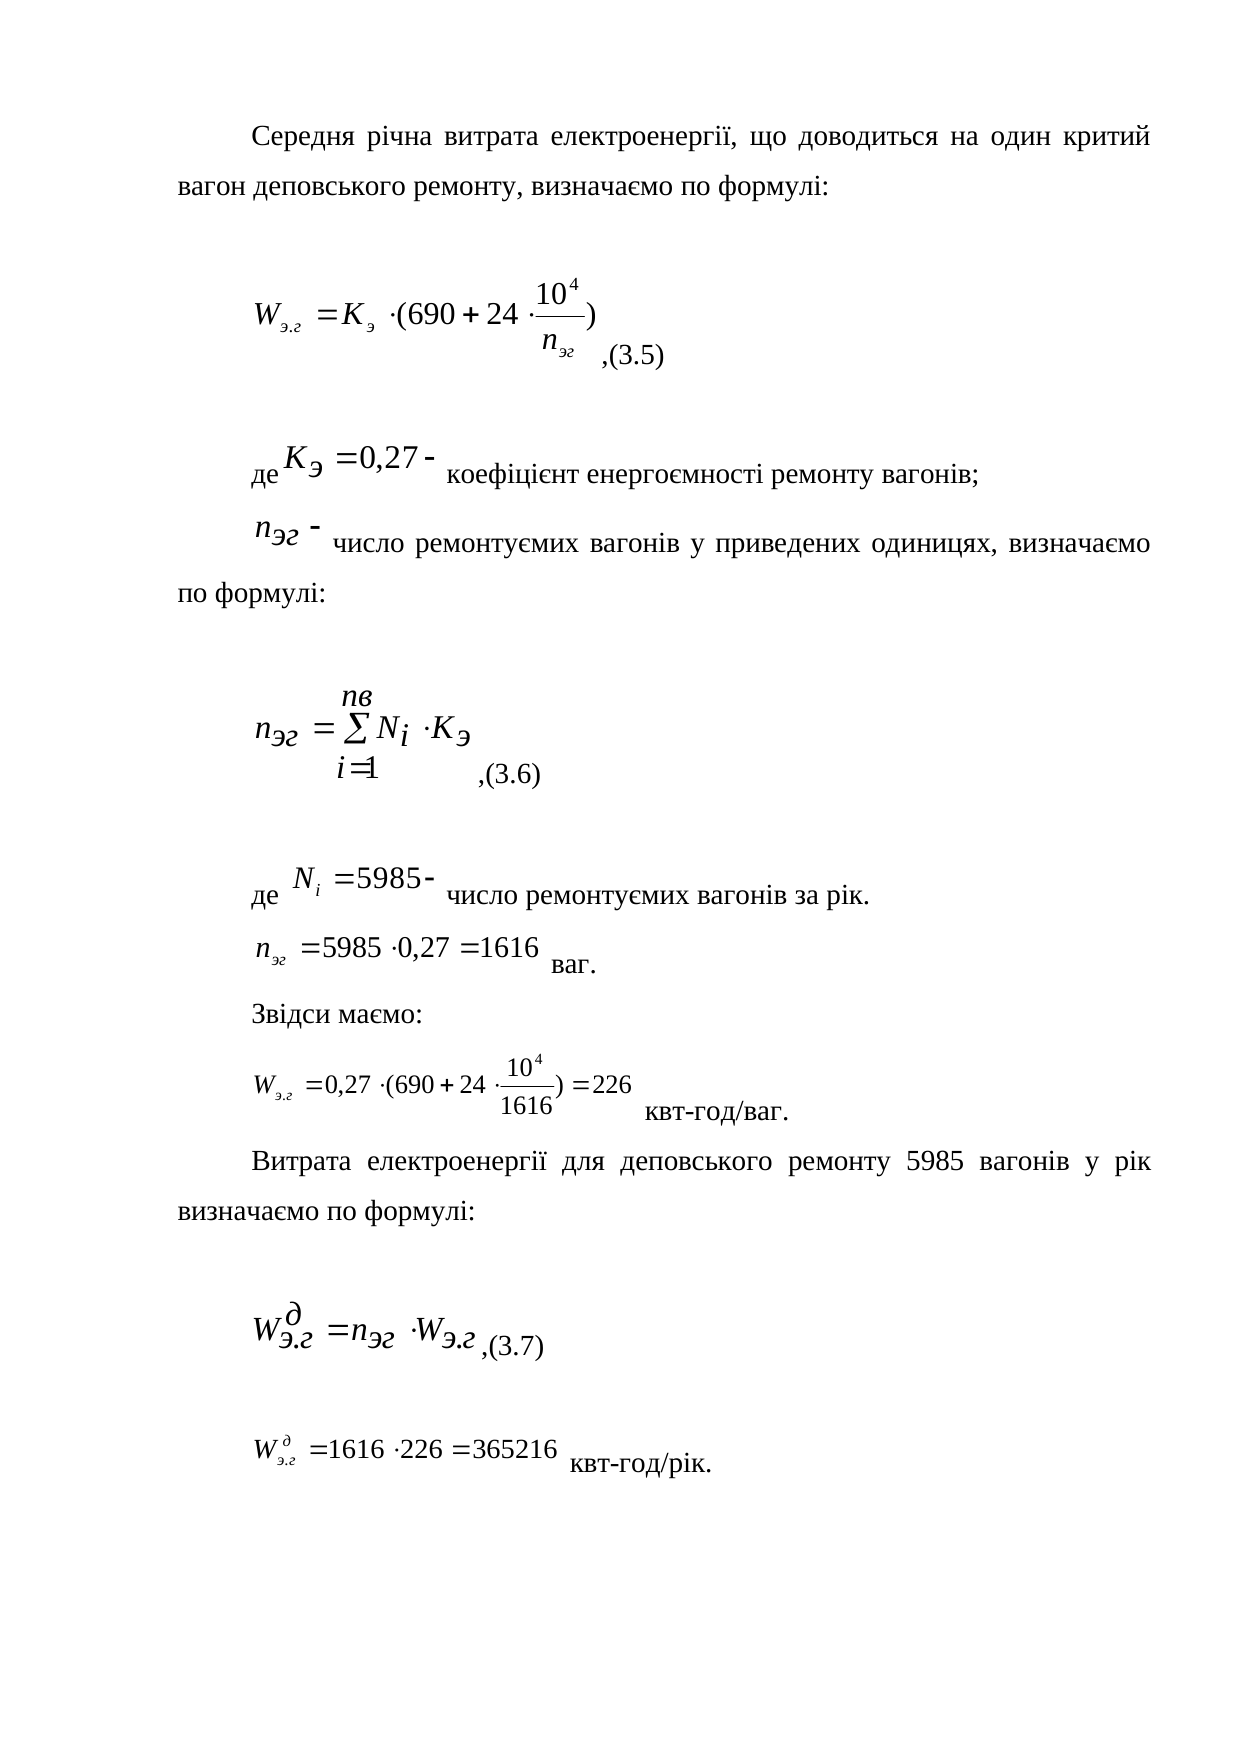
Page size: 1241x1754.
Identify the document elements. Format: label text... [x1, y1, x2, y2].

text квт-год/рік. [177, 1429, 1152, 1479]
text число ремонтуємих вагонів у приведених одиницях, визначаємо по формулі: [177, 507, 1152, 609]
text декоефіцієнт енергоємності ремонту вагонів; [177, 438, 1152, 490]
text Середня річна витрата електроенергії, що доводиться на один критий вагон деповського ремонту, визначаємо по формулі: [177, 118, 1152, 202]
text ,(3.6) [177, 676, 1152, 790]
text ваг. [177, 928, 1152, 979]
text Витрата електроенергії для деповського ремонту 5985 вагонів у рік визначаємо по формулі: [177, 1143, 1152, 1227]
text де число ремонтуємих вагонів за рік. [177, 857, 1152, 911]
text квт-год/ваг. [177, 1047, 1152, 1127]
text ,(3.7) [177, 1294, 1152, 1362]
text Звідси маємо: [177, 996, 1152, 1030]
text ,(3.5) [177, 269, 1152, 371]
